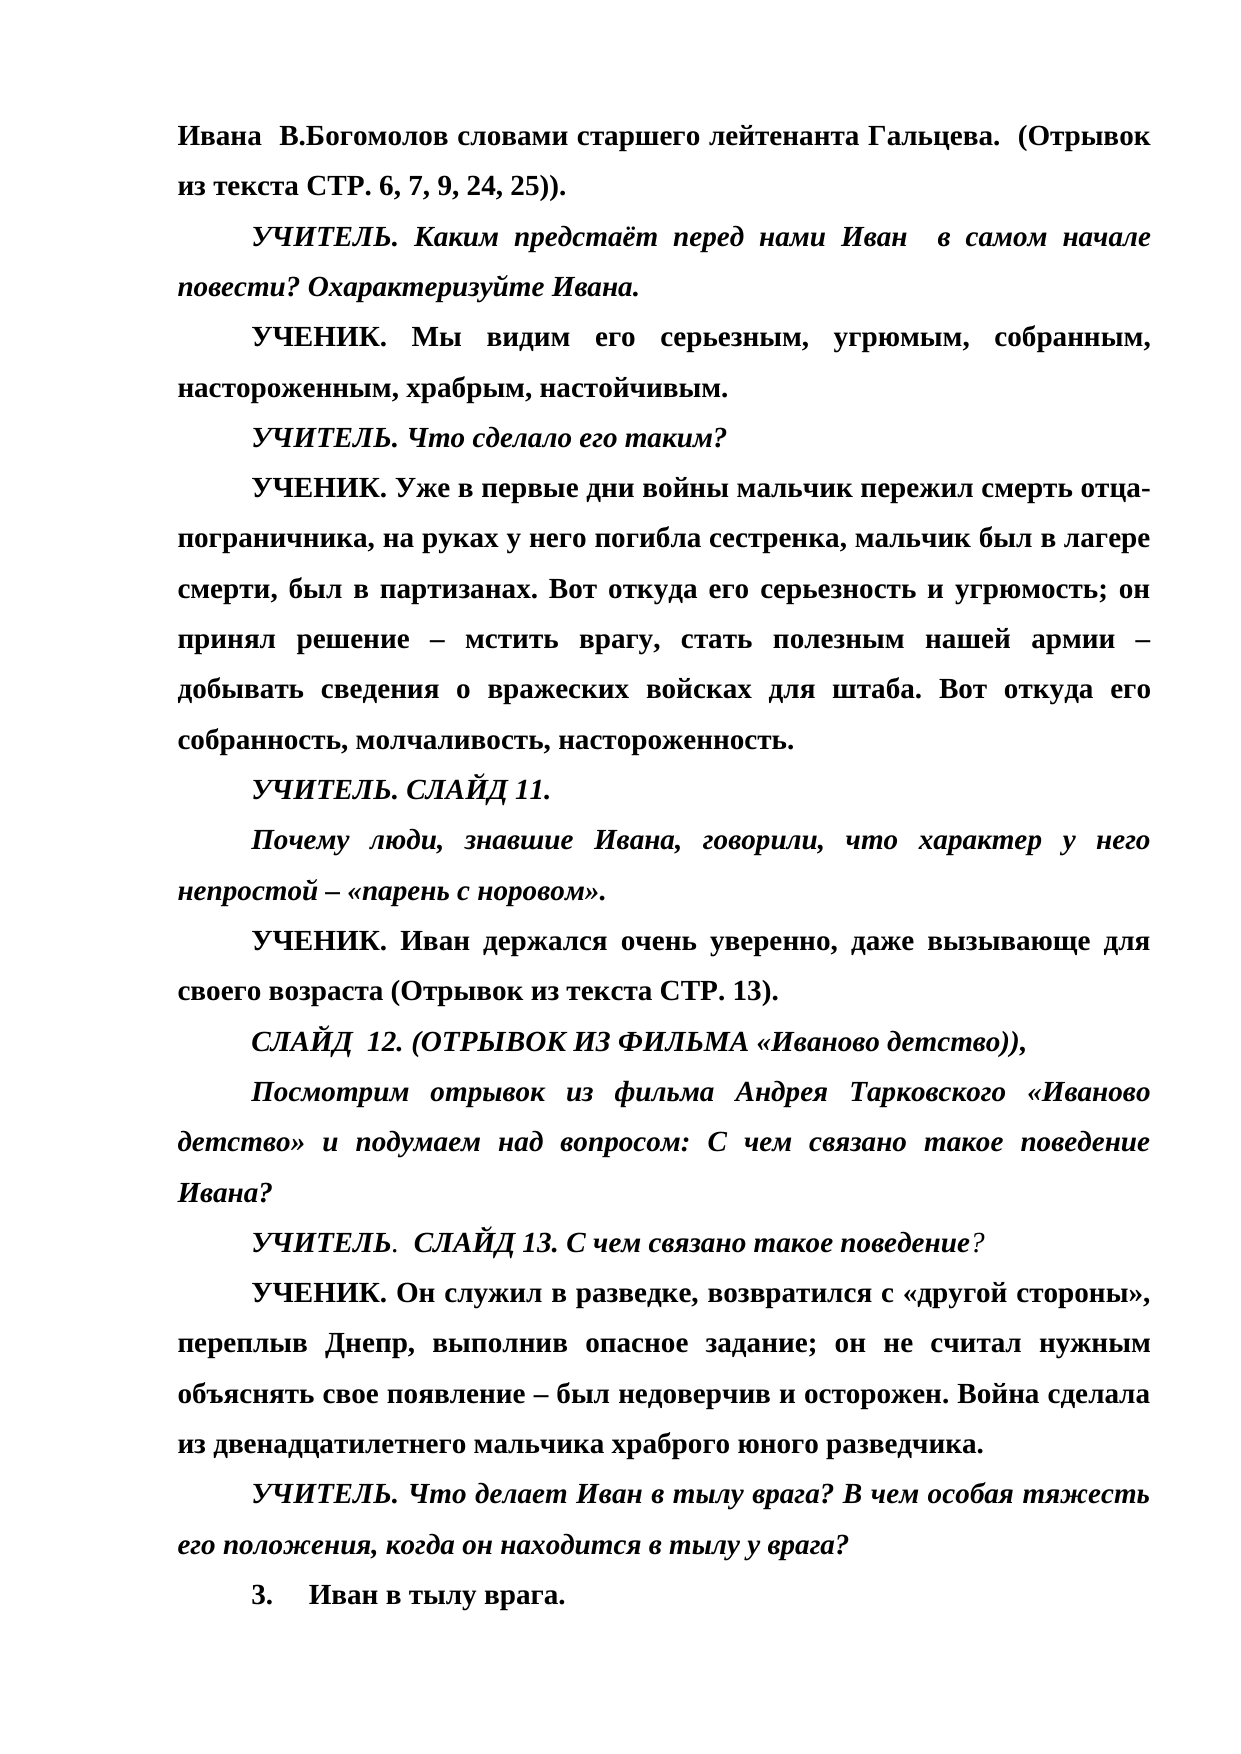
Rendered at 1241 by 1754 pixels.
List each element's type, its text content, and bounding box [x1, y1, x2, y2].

list Иван в тылу врага. [177, 1577, 1152, 1611]
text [177, 118, 1152, 202]
text УЧИТЕЛЬ. Что делает Иван в тылу врага? В чем особая тяжесть его положения, когда он находится в тылу у врага? [177, 1477, 1152, 1560]
text Почему люди, знавшие Ивана, говорили, что характер у него непростой – «парень с норовом». [177, 822, 1152, 906]
text УЧЕНИК. Уже в первые дни войны мальчик пережил смерть отца-пограничника, на руках у него погибла сестренка, мальчик был в лагере смерти, был в партизанах. Вот откуда его серьезность и угрюмость; он принял решение – мстить врагу, стать полезным нашей армии – добывать сведения о вражеских войсках для штаба. Вот откуда его собранность, молчаливость, настороженность. [177, 470, 1152, 755]
text УЧЕНИК. Мы видим его серьезным, угрюмым, собранным, настороженным, храбрым, настойчивым. [177, 319, 1152, 403]
text СЛАЙД 12. (ОТРЫВОК ИЗ ФИЛЬМА «Иваново детство)), [177, 1024, 1152, 1057]
text УЧИТЕЛЬ. Каким предстаёт перед нами Иван в самом начале повести? Охарактеризуйте Ивана. [177, 219, 1152, 303]
text УЧИТЕЛЬ. СЛАЙД 13. С чем связано такое поведение? [177, 1225, 1152, 1258]
text УЧЕНИК. Иван держался очень уверенно, даже вызывающе для своего возраста (Отрывок из текста СТР. 13). [177, 923, 1152, 1007]
text УЧИТЕЛЬ. СЛАЙД 11. [177, 772, 1152, 806]
text Посмотрим отрывок из фильма Андрея Тарковского «Иваново детство» и подумаем над вопросом: С чем связано такое поведение Ивана? [177, 1074, 1152, 1208]
text УЧИТЕЛЬ. Что сделало его таким? [177, 420, 1152, 453]
text УЧЕНИК. Он служил в разведке, возвратился с «другой стороны», переплыв Днепр, выполнив опасное задание; он не считал нужным объяснять свое появление – был недоверчив и осторожен. Война сделала из двенадцатилетнего мальчика храброго юного разведчика. [177, 1275, 1152, 1460]
